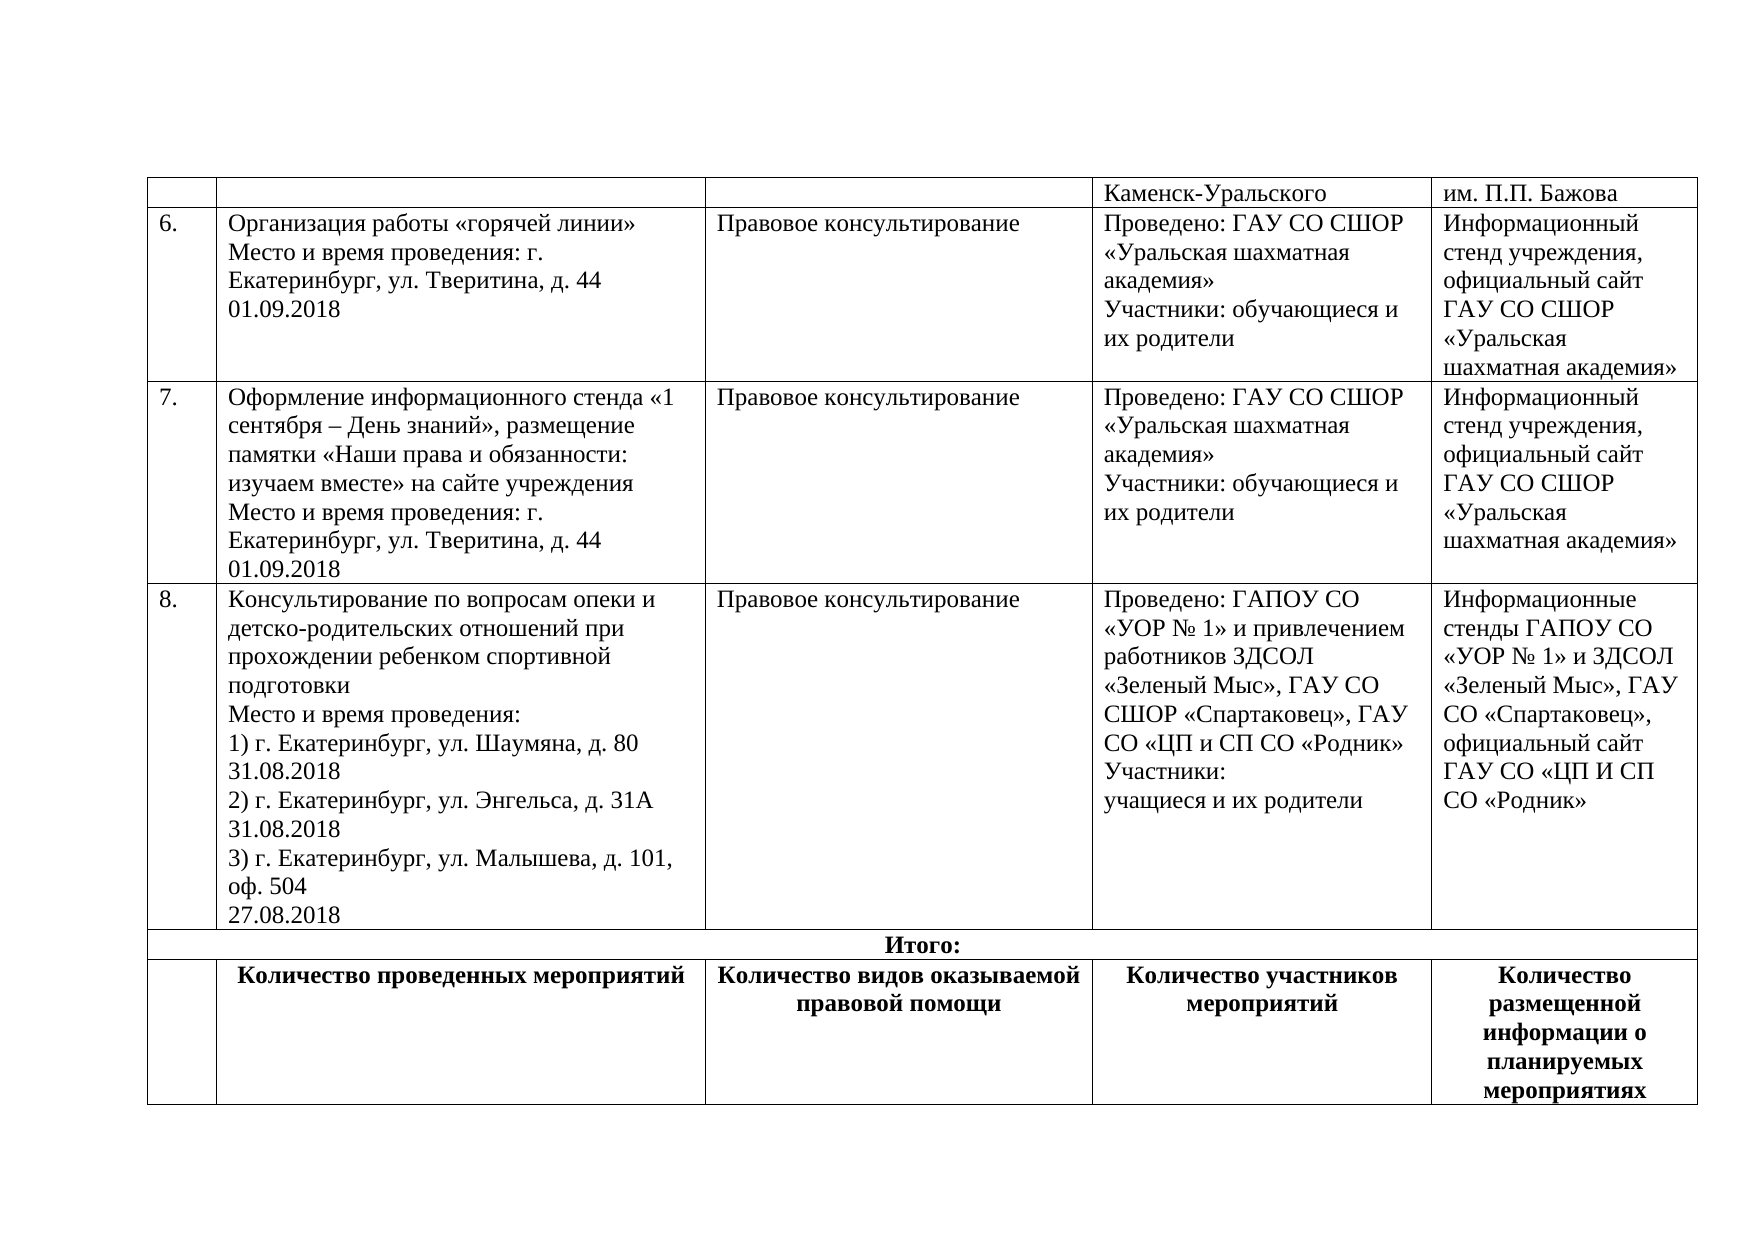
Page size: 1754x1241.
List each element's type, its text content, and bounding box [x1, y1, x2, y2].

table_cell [217, 178, 705, 207]
table_cell 8. [148, 584, 216, 929]
table_cell Количество участников мероприятий [1093, 960, 1431, 1103]
table_cell Количество видов оказываемой правовой помощи [706, 960, 1092, 1103]
table_cell Правовое консультирование [706, 584, 1092, 929]
table_cell Информационный стенд учреждения, официальный сайт ГАУ СО СШОР «Уральская шахматная академия» [1432, 382, 1697, 583]
table_cell Информационные стенды ГАПОУ СО «УОР № 1» и ЗДСОЛ «Зеленый Мыс», ГАУ СО «Спартаковец», официальный сайт ГАУ СО «ЦП И СП СО «Родник» [1432, 584, 1697, 929]
table_cell Оформление информационного стенда «1 сентября – День знаний», размещение памятки «Наши права и обязанности: изучаем вместе» на сайте учреждения Место и время проведения: г. Екатеринбург, ул. Тверитина, д. 44 01.09.2018 [217, 382, 705, 583]
table_cell Правовое консультирование [706, 208, 1092, 381]
table_cell Проведено: ГАУ СО СШОР «Уральская шахматная академия» Участники: обучающиеся и их родители [1093, 382, 1431, 583]
table_cell 6. [148, 208, 216, 381]
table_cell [706, 178, 1092, 207]
table_cell 5. [148, 178, 216, 207]
table_cell Количество размещенной информации о планируемых мероприятиях [1432, 960, 1697, 1103]
table_cell [148, 960, 216, 1103]
table_cell Проведено: ГАУ СО СШОР «Уральская шахматная академия» Участники: обучающиеся и их родители [1093, 208, 1431, 381]
table_cell Консультирование по вопросам опеки и детско-родительских отношений при прохождении ребенком спортивной подготовки Место и время проведения: 1) г. Екатеринбург, ул. Шаумяна, д. 80 31.08.2018 2) г. Екатеринбург, ул. Энгельса, д. 31А 31.08.2018 3) г. Екатеринбург, ул. Малышева, д. 101, оф. 504 27.08.2018 [217, 584, 705, 929]
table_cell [1093, 178, 1431, 207]
table_cell Организация работы «горячей линии» Место и время проведения: г. Екатеринбург, ул. Тверитина, д. 44 01.09.2018 [217, 208, 705, 381]
table_cell Информационный стенд учреждения, официальный сайт ГАУ СО СШОР «Уральская шахматная академия» [1432, 208, 1697, 381]
table_cell Количество проведенных мероприятий [217, 960, 705, 1103]
table_cell Итого: [148, 930, 1697, 959]
table_cell Правовое консультирование [706, 382, 1092, 583]
table_cell Проведено: ГАПОУ СО «УОР № 1» и привлечением работников ЗДСОЛ «Зеленый Мыс», ГАУ СО СШОР «Спартаковец», ГАУ СО «ЦП и СП СО «Родник» Участники: учащиеся и их родители [1093, 584, 1431, 929]
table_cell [1432, 178, 1697, 207]
table_cell 7. [148, 382, 216, 583]
